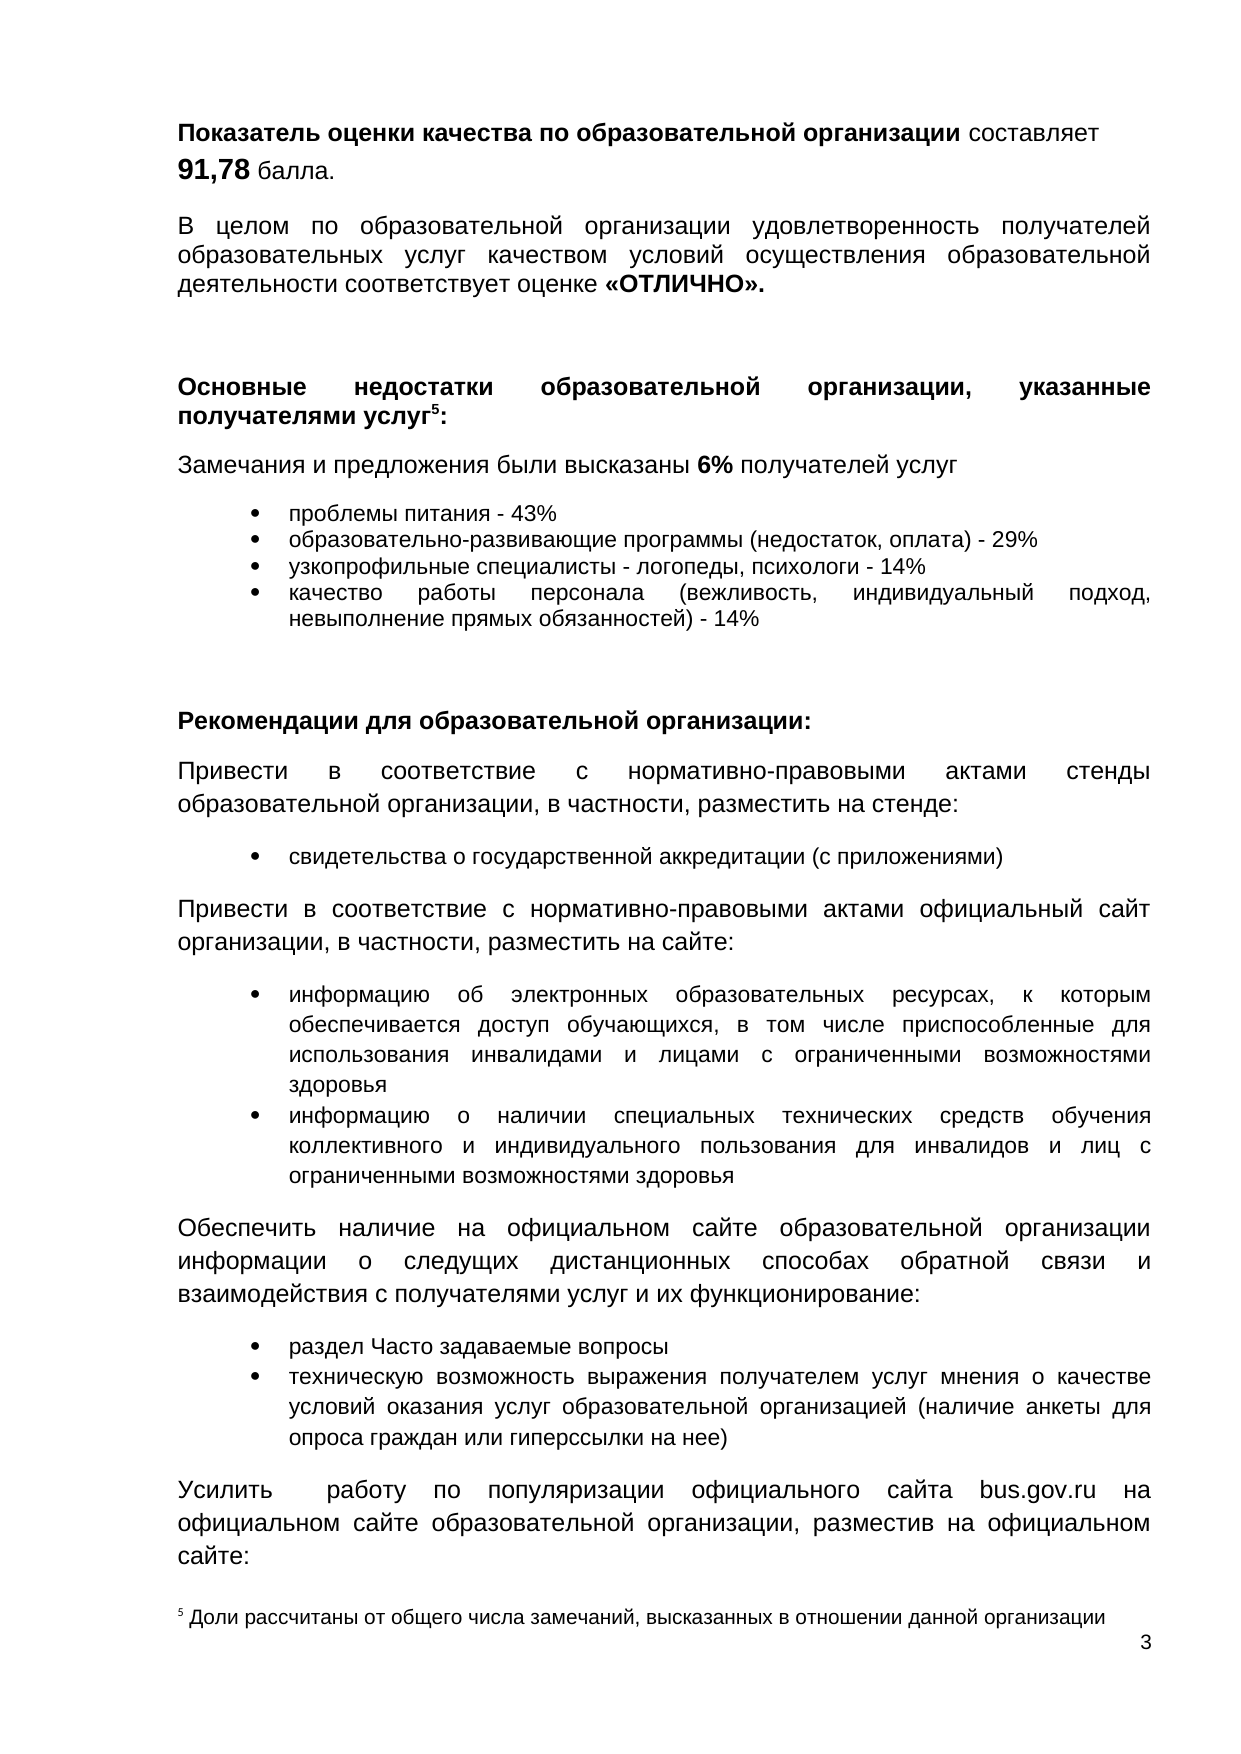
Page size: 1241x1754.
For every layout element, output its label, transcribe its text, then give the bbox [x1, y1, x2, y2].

text Усилить работу по популяризации официального сайта bus.gov.ru на официальном сайте образовательной организации, разместив на официальном сайте: [177, 1474, 1152, 1569]
text Привести в соответствие с нормативно-правовыми актами стенды образовательной организации, в частности, разместить на стенде: [177, 756, 1152, 818]
list качество работы персонала (вежливость, индивидуальный подход, невыполнение прямых обязанностей) - 14% [251, 579, 1152, 632]
text Рекомендации для образовательной организации: [177, 706, 1152, 735]
list информацию о наличии специальных технических средств обучения коллективного и индивидуального пользования для инвалидов и лиц с ограниченными возможностями здоровья [251, 1102, 1152, 1188]
text Обеспечить наличие на официальном сайте образовательной организации информации о следущих дистанционных способах обратной связи и взаимодействия с получателями услуг и их функционирование: [177, 1213, 1152, 1308]
list свидетельства о государственной аккредитации (с приложениями) [251, 843, 1152, 869]
list информацию об электронных образовательных ресурсах, к которым обеспечивается доступ обучающихся, в том числе приспособленные для использования инвалидами и лицами с ограниченными возможностями здоровья [251, 981, 1152, 1098]
list образовательно-развивающие программы (недостаток, оплата) - 29% [251, 526, 1152, 553]
text Показатель оценки качества по образовательной организации составляет 91,78 балла. [177, 118, 1152, 185]
text Основные недостатки образовательной организации, указанные получателями услуг: [177, 372, 1152, 429]
list проблемы питания - 43% [251, 500, 1152, 526]
text Привести в соответствие с нормативно-правовыми актами официальный сайт организации, в частности, разместить на сайте: [177, 894, 1152, 956]
list раздел Часто задаваемые вопросы [251, 1333, 1152, 1359]
list техническую возможность выражения получателем услуг мнения о качестве условий оказания услуг образовательной организацией (наличие анкеты для опроса граждан или гиперссылки на нее) [251, 1363, 1152, 1450]
list узкопрофильные специалисты - логопеды, психологи - 14% [251, 553, 1152, 579]
text Замечания и предложения были высказаны 6% получателей услуг [177, 450, 1152, 479]
text В целом по образовательной организации удовлетворенность получателей образовательных услуг качеством условий осуществления образовательной деятельности соответствует оценке «ОТЛИЧНО». [177, 211, 1152, 297]
